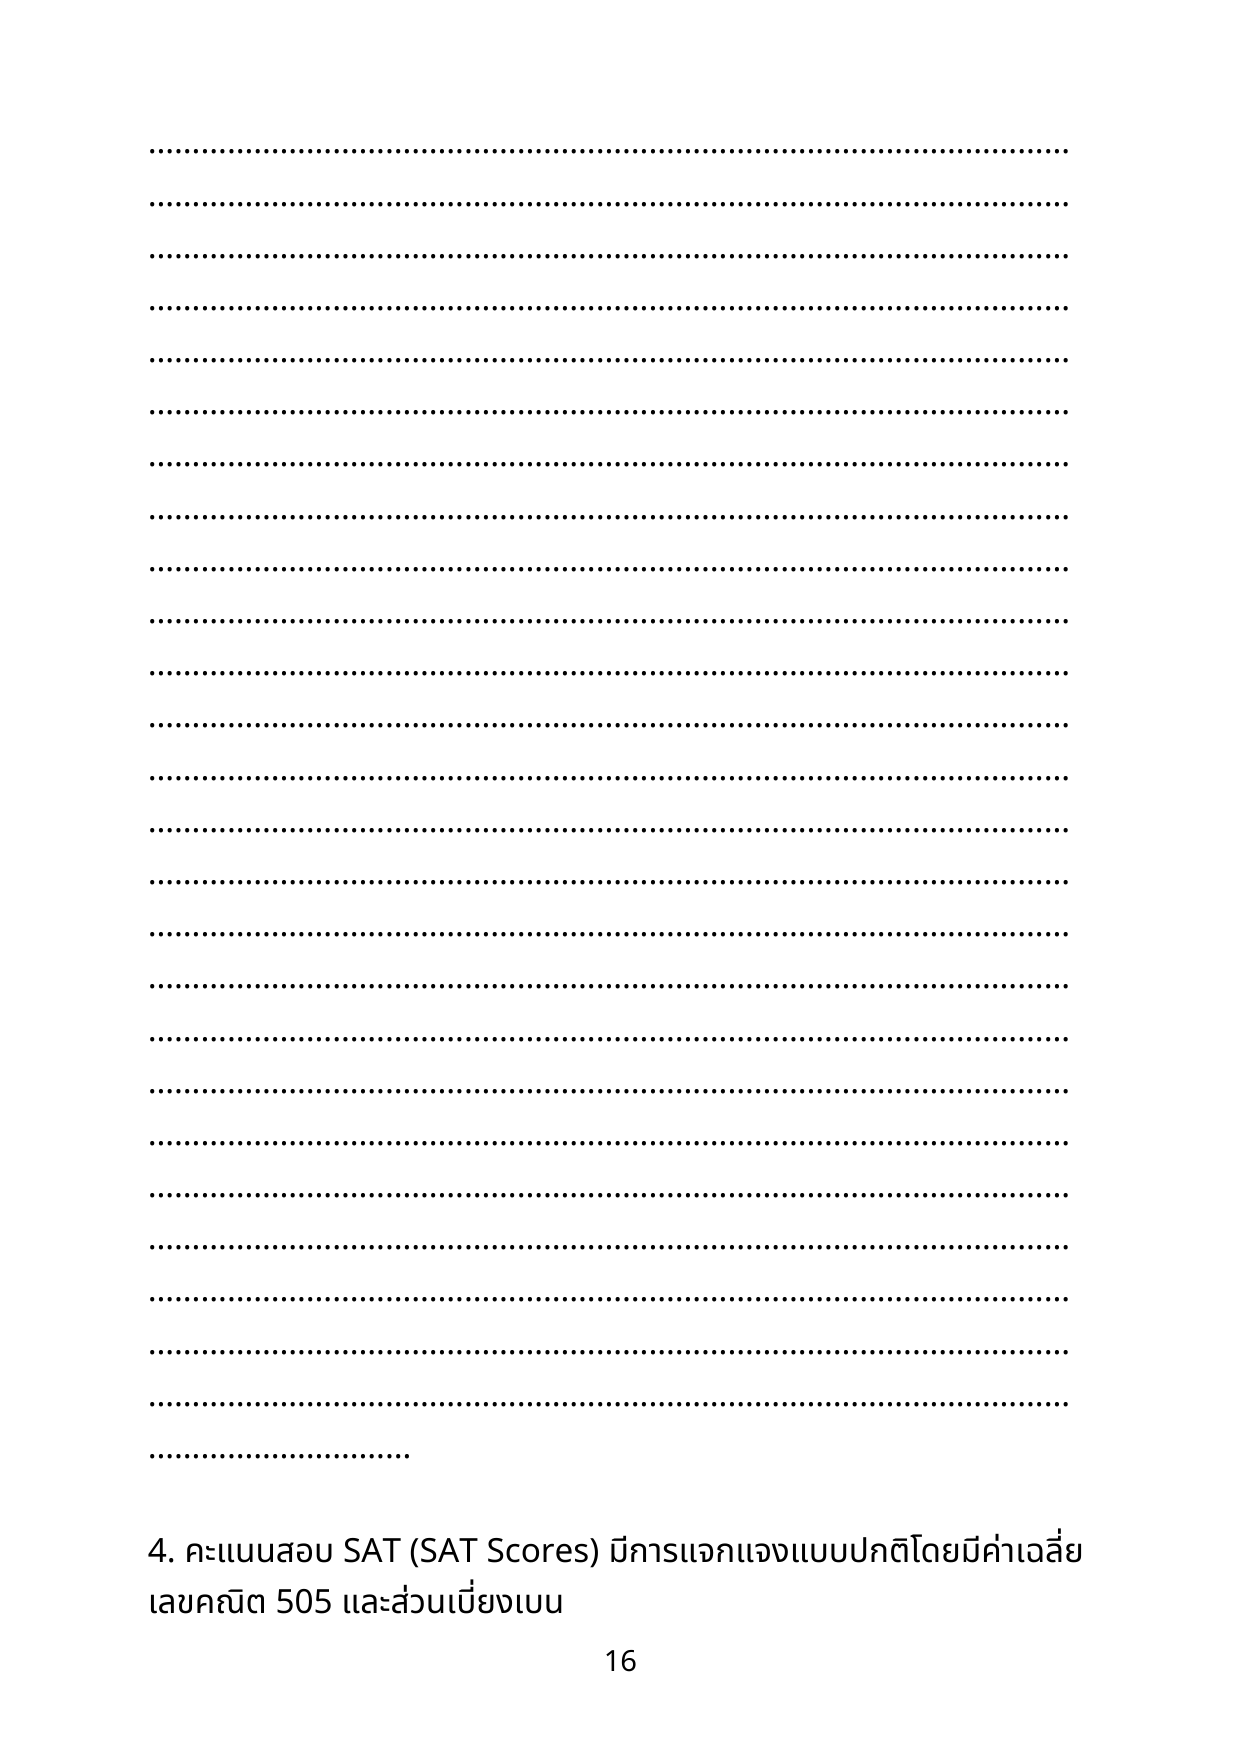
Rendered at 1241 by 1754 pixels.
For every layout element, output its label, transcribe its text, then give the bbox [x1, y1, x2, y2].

text ……………………………………………………………………………………………………………………………………………………………………………………………………………………………………………………………………………………………………………………………………………………………………………………………………………………………………………………………………………………………………………………………………………………………………………………………………………………………………………………………………………………………………………………………………………………………………………………………………………………………………………………………………………………………………………………………………………………………………………………………………………………………………………………………………………………………………………………………………………………………………………………………………………………………………………………………………………………………………………………………………………………………………………………………………………………………………………………………………………………………………………………………………………………………………………………………………………………………………………………………………………………………………………………………………………………………………………………………………………………………………………………………………………………………………………………………………………………………………………………………………………………………………………………………………………………………………………………………………………………………………………………………………………………………………………………………………………………………………………………………………………………………………………………………………………………………………………………… [148, 118, 1092, 1468]
text 4. คะแนนสอบ SAT (SAT Scores) มีการแจกแจงแบบปกติโดยมีค่าเฉลี่ยเลขคณิต 505 และส่วนเบี่ยงเบน [148, 1527, 1092, 1628]
